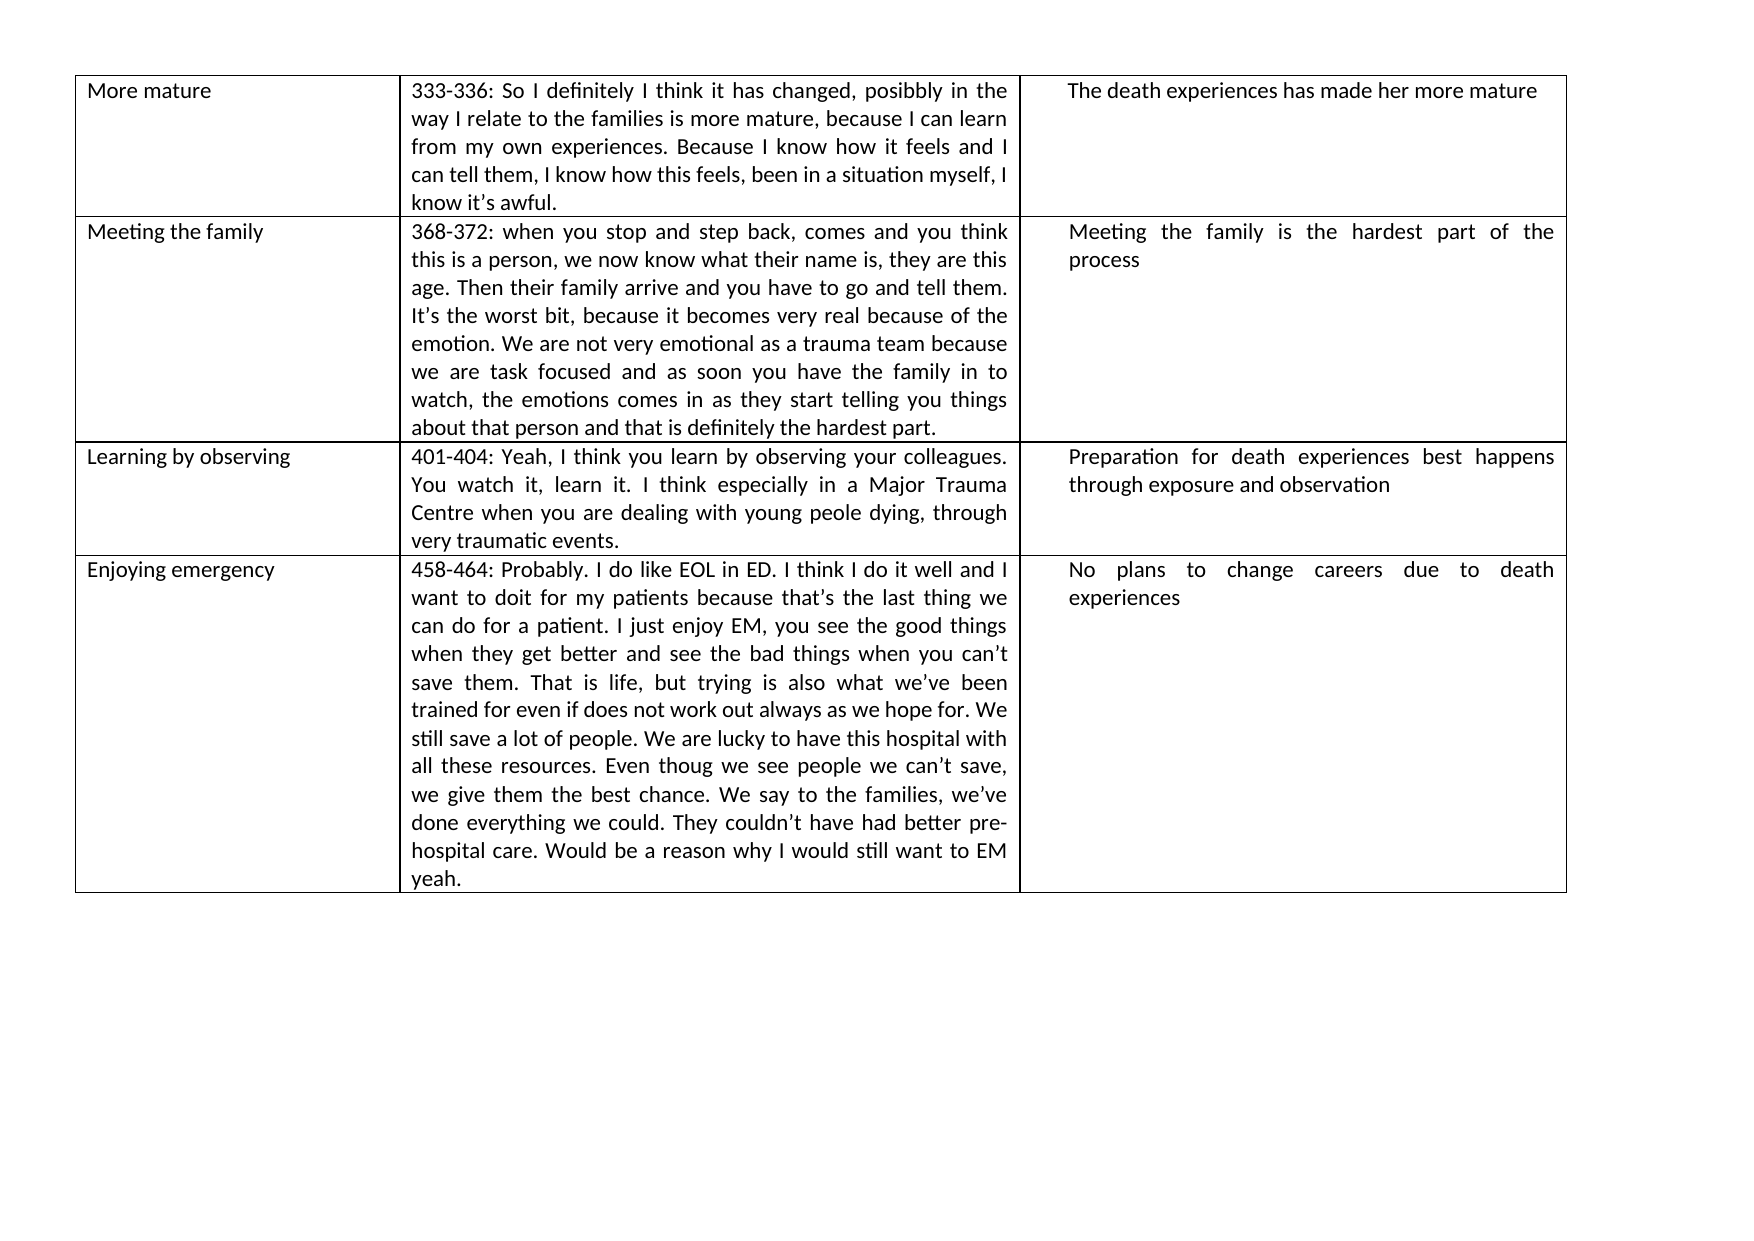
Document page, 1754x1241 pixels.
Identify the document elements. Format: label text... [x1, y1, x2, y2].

table_cell Meeting the family is the hardest part of the process [1021, 217, 1566, 441]
table_cell The death experiences has made her more mature [1021, 76, 1566, 216]
table_cell More mature [76, 76, 399, 216]
table_cell 333-336: So I definitely I think it has changed, posibbly in the way I relate to the families is more mature, because I can learn from my own experiences. Because I know how it feels and I can tell them, I know how this feels, been in a situation myself, I know it’s awful. [401, 76, 1019, 216]
table_cell Meeting the family [76, 217, 399, 441]
table_cell 401-404: Yeah, I think you learn by observing your colleagues. You watch it, learn it. I think especially in a Major Trauma Centre when you are dealing with young peole dying, through very traumatic events. [401, 443, 1019, 554]
table_cell 368-372: when you stop and step back, comes and you think this is a person, we now know what their name is, they are this age. Then their family arrive and you have to go and tell them. It’s the worst bit, because it becomes very real because of the emotion. We are not very emotional as a trauma team because we are task focused and as soon you have the family in to watch, the emotions comes in as they start telling you things about that person and that is definitely the hardest part. [401, 217, 1019, 441]
table_cell 458-464: Probably. I do like EOL in ED. I think I do it well and I want to doit for my patients because that’s the last thing we can do for a patient. I just enjoy EM, you see the good things when they get better and see the bad things when you can’t save them. That is life, but trying is also what we’ve been trained for even if does not work out always as we hope for. We still save a lot of people. We are lucky to have this hospital with all these resources. Even thoug we see people we can’t save, we give them the best chance. We say to the families, we’ve done everything we could. They couldn’t have had better pre-hospital care. Would be a reason why I would still want to EM yeah. [401, 556, 1019, 892]
table_cell Preparation for death experiences best happens through exposure and observation [1021, 443, 1566, 554]
table_cell Learning by observing [76, 443, 399, 554]
table_cell No plans to change careers due to death experiences [1021, 556, 1566, 892]
table_cell Enjoying emergency [76, 556, 399, 892]
